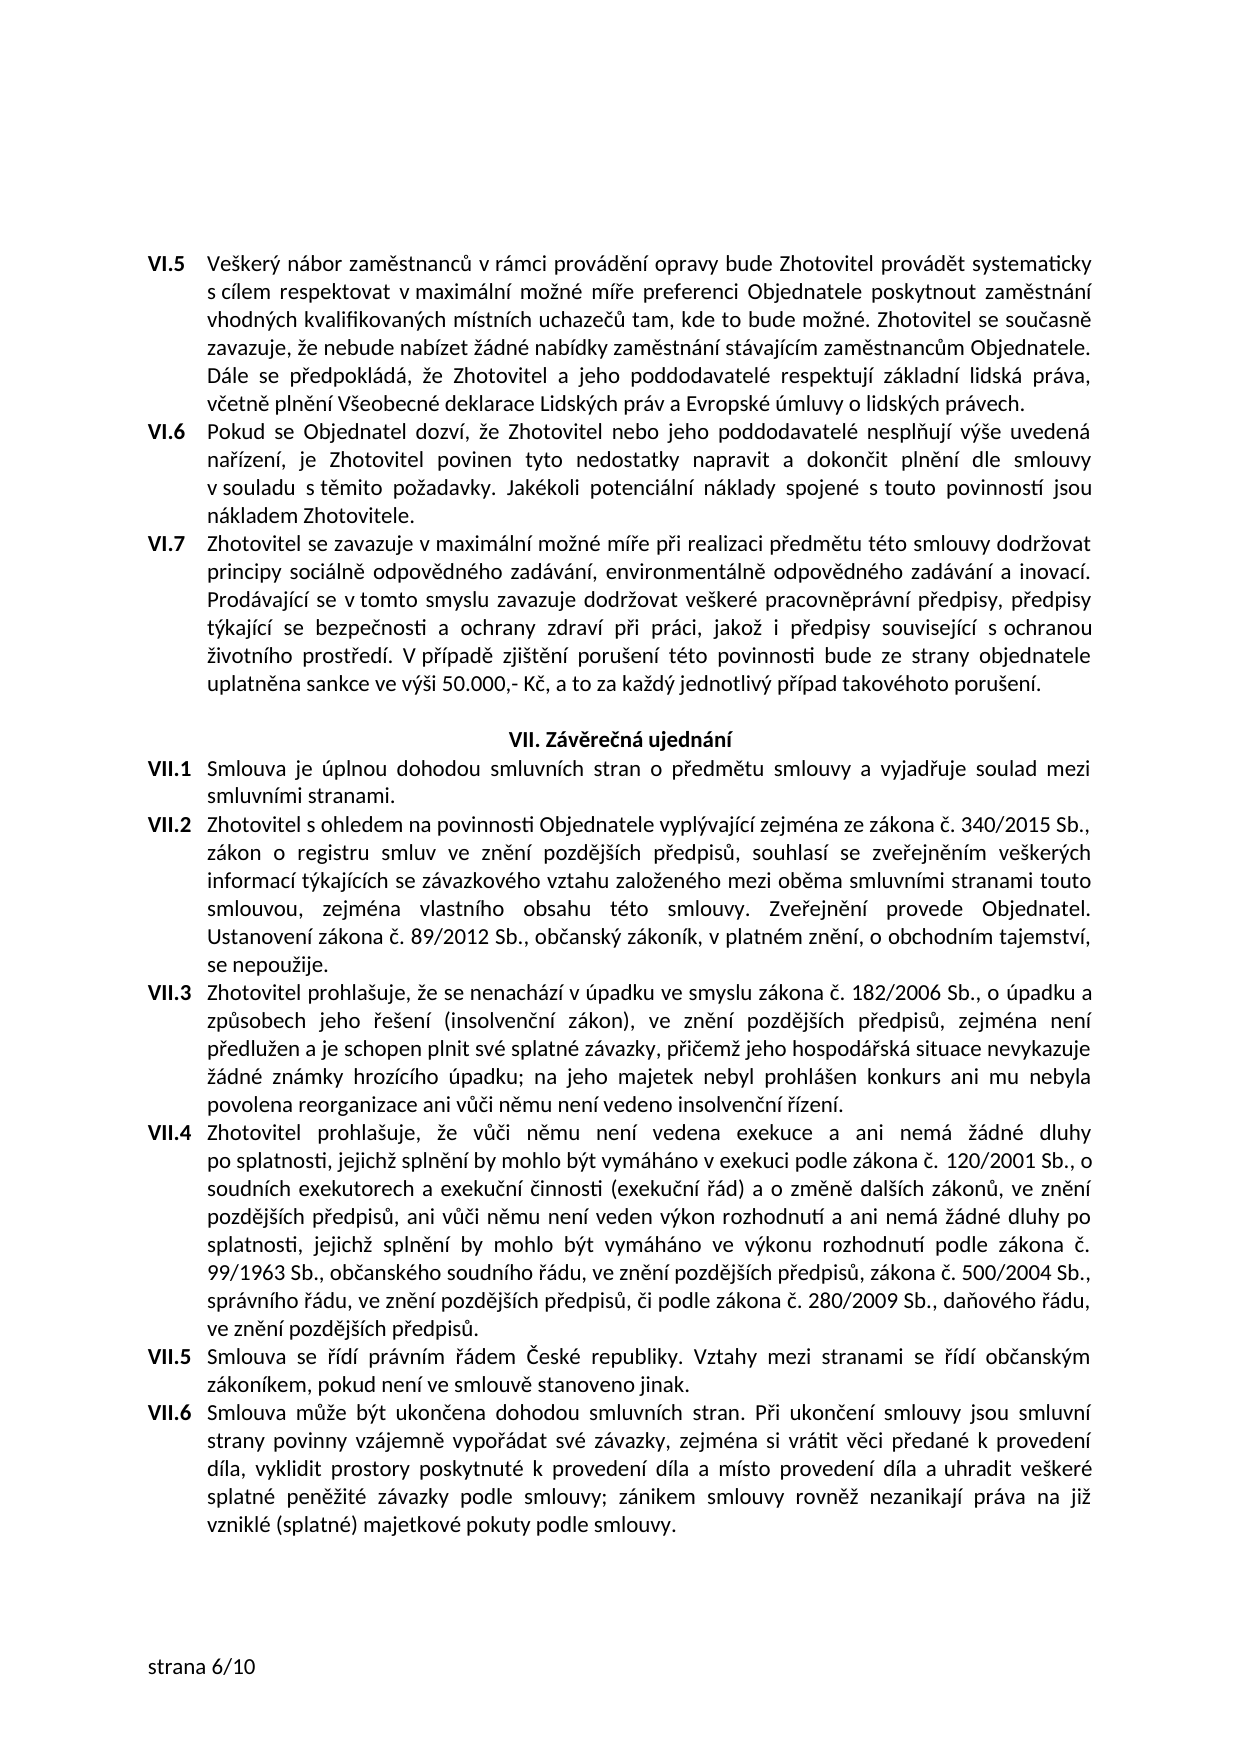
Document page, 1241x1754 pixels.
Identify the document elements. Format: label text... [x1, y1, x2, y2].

list Smlouva je úplnou dohodou smluvních stran o předmětu smlouvy a vyjadřuje soulad mezi smluvními stranami. [148, 754, 1092, 810]
list Zhotovitel se zavazuje v maximální možné míře při realizaci předmětu této smlouvy dodržovat principy sociálně odpovědného zadávání, environmentálně odpovědného zadávání a inovací. Prodávající se v tomto smyslu zavazuje dodržovat veškeré pracovněprávní předpisy, předpisy týkající se bezpečnosti a ochrany zdraví při práci, jakož i předpisy související s ochranou životního prostředí. V případě zjištění porušení této povinnosti bude ze strany objednatele uplatněna sankce ve výši 50.000,- Kč, a to za každý jednotlivý případ takovéhoto porušení. [148, 529, 1092, 698]
list Zhotovitel prohlašuje, že se nenachází v úpadku ve smyslu zákona č. 182/2006 Sb., o úpadku a způsobech jeho řešení (insolvenční zákon), ve znění pozdějších předpisů, zejména není předlužen a je schopen plnit své splatné závazky, přičemž jeho hospodářská situace nevykazuje žádné známky hrozícího úpadku; na jeho majetek nebyl prohlášen konkurs ani mu nebyla povolena reorganizace ani vůči němu není vedeno insolvenční řízení. [148, 978, 1092, 1118]
list Zhotovitel prohlašuje, že vůči němu není vedena exekuce a ani nemá žádné dluhy po splatnosti, jejichž splnění by mohlo být vymáháno v exekuci podle zákona č. 120/2001 Sb., o soudních exekutorech a exekuční činnosti (exekuční řád) a o změně dalších zákonů, ve znění pozdějších předpisů, ani vůči němu není veden výkon rozhodnutí a ani nemá žádné dluhy po splatnosti, jejichž splnění by mohlo být vymáháno ve výkonu rozhodnutí podle zákona č. 99/1963 Sb., občanského soudního řádu, ve znění pozdějších předpisů, zákona č. 500/2004 Sb., správního řádu, ve znění pozdějších předpisů, či podle zákona č. 280/2009 Sb., daňového řádu, ve znění pozdějších předpisů. [148, 1118, 1092, 1342]
list Pokud se Objednatel dozví, že Zhotovitel nebo jeho poddodavatelé nesplňují výše uvedená nařízení, je Zhotovitel povinen tyto nedostatky napravit a dokončit plnění dle smlouvy v souladu s těmito požadavky. Jakékoli potenciální náklady spojené s touto povinností jsou nákladem Zhotovitele. [148, 417, 1092, 529]
list Veškerý nábor zaměstnanců v rámci provádění opravy bude Zhotovitel provádět systematicky s cílem respektovat v maximální možné míře preferenci Objednatele poskytnout zaměstnání vhodných kvalifikovaných místních uchazečů tam, kde to bude možné. Zhotovitel se současně zavazuje, že nebude nabízet žádné nabídky zaměstnání stávajícím zaměstnancům Objednatele. Dále se předpokládá, že Zhotovitel a jeho poddodavatelé respektují základní lidská práva, včetně plnění Všeobecné deklarace Lidských práv a Evropské úmluvy o lidských právech. [148, 249, 1092, 417]
list Smlouva může být ukončena dohodou smluvních stran. Při ukončení smlouvy jsou smluvní strany povinny vzájemně vypořádat své závazky, zejména si vrátit věci předané k provedení díla, vyklidit prostory poskytnuté k provedení díla a místo provedení díla a uhradit veškeré splatné peněžité závazky podle smlouvy; zánikem smlouvy rovněž nezanikají práva na již vzniklé (splatné) majetkové pokuty podle smlouvy. [148, 1398, 1092, 1538]
list Smlouva se řídí právním řádem České republiky. Vztahy mezi stranami se řídí občanským zákoníkem, pokud není ve smlouvě stanoveno jinak. [148, 1342, 1092, 1398]
list Zhotovitel s ohledem na povinnosti Objednatele vyplývající zejména ze zákona č. 340/2015 Sb., zákon o registru smluv ve znění pozdějších předpisů, souhlasí se zveřejněním veškerých informací týkajících se závazkového vztahu založeného mezi oběma smluvními stranami touto smlouvou, zejména vlastního obsahu této smlouvy. Zveřejnění provede Objednatel. Ustanovení zákona č. 89/2012 Sb., občanský zákoník, v platném znění, o obchodním tajemství, se nepoužije. [148, 810, 1092, 978]
subtitle Závěrečná ujednání [148, 726, 1092, 754]
